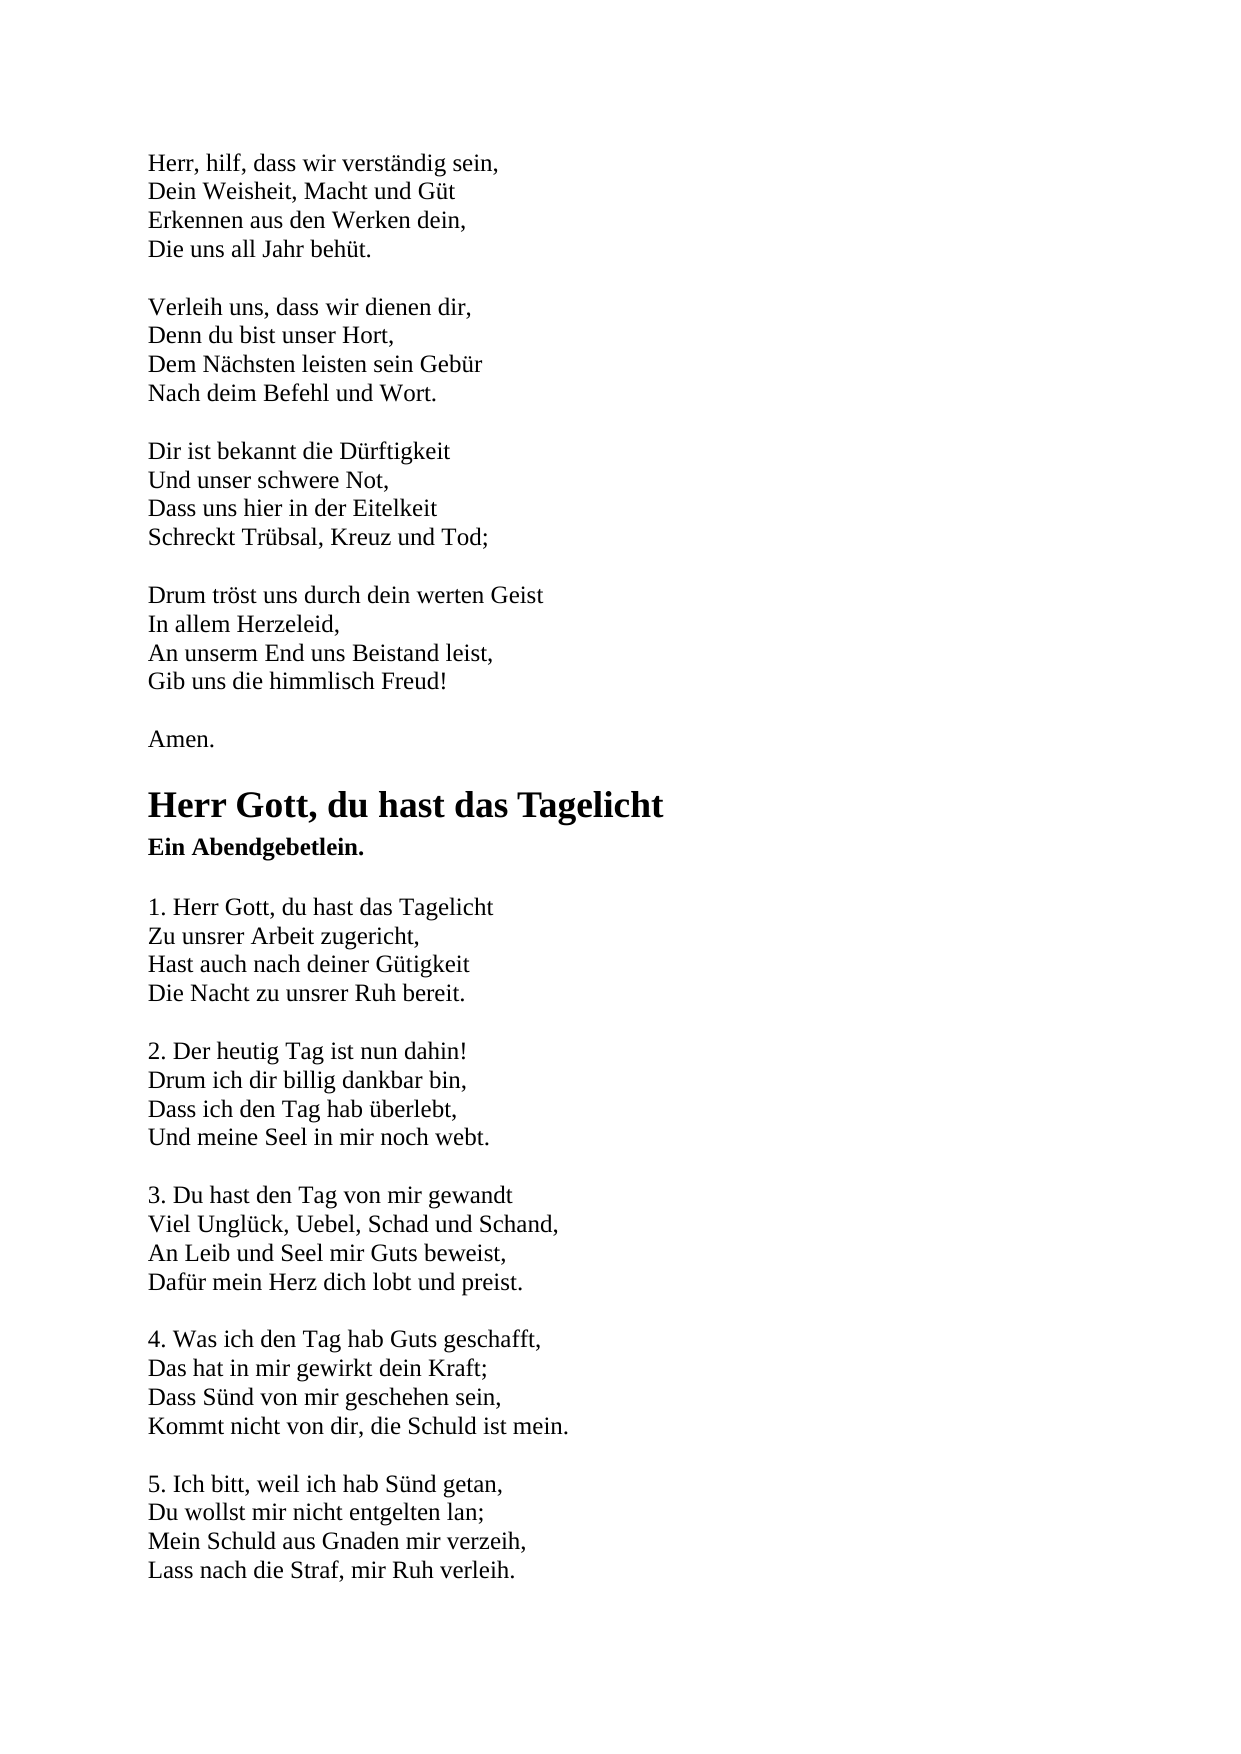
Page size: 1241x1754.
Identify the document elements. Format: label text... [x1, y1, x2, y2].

text 1. Herr Gott, du hast das Tagelicht Zu unsrer Arbeit zugericht, Hast auch nach deiner Gütigkeit Die Nacht zu unsrer Ruh bereit. [148, 892, 1093, 1007]
text Drum tröst uns durch dein werten Geist In allem Herzeleid, An unserm End uns Beistand leist, Gib uns die himmlisch Freud! [148, 580, 1093, 695]
text 2. Der heutig Tag ist nun dahin! Drum ich dir billig dankbar bin, Dass ich den Tag hab überlebt, Und meine Seel in mir noch webt. [148, 1036, 1093, 1151]
text 4. Was ich den Tag hab Guts geschafft, Das hat in mir gewirkt dein Kraft; Dass Sünd von mir geschehen sein, Kommt nicht von dir, die Schuld ist mein. [148, 1324, 1093, 1439]
text Verleih uns, dass wir dienen dir, Denn du bist unser Hort, Dem Nächsten leisten sein Gebür Nach deim Befehl und Wort. [148, 292, 1093, 407]
text 5. Ich bitt, weil ich hab Sünd getan, Du wollst mir nicht entgelten lan; Mein Schuld aus Gnaden mir verzeih, Lass nach die Straf, mir Ruh verleih. [148, 1469, 1093, 1584]
text Herr, hilf, dass wir verständig sein, Dein Weisheit, Macht und Güt Erkennen aus den Werken dein, Die uns all Jahr behüt. [148, 148, 1093, 263]
text Ein Abendgebetlein. [148, 832, 1093, 861]
text Amen. [148, 724, 1093, 753]
text Dir ist bekannt die Dürftigkeit Und unser schwere Not, Dass uns hier in der Eitelkeit Schreckt Trübsal, Kreuz und Tod; [148, 436, 1093, 551]
text 3. Du hast den Tag von mir gewandt Viel Unglück, Uebel, Schad und Schand, An Leib und Seel mir Guts beweist, Dafür mein Herz dich lobt und preist. [148, 1180, 1093, 1295]
subtitle Herr Gott, du hast das Tagelicht [148, 782, 1093, 825]
